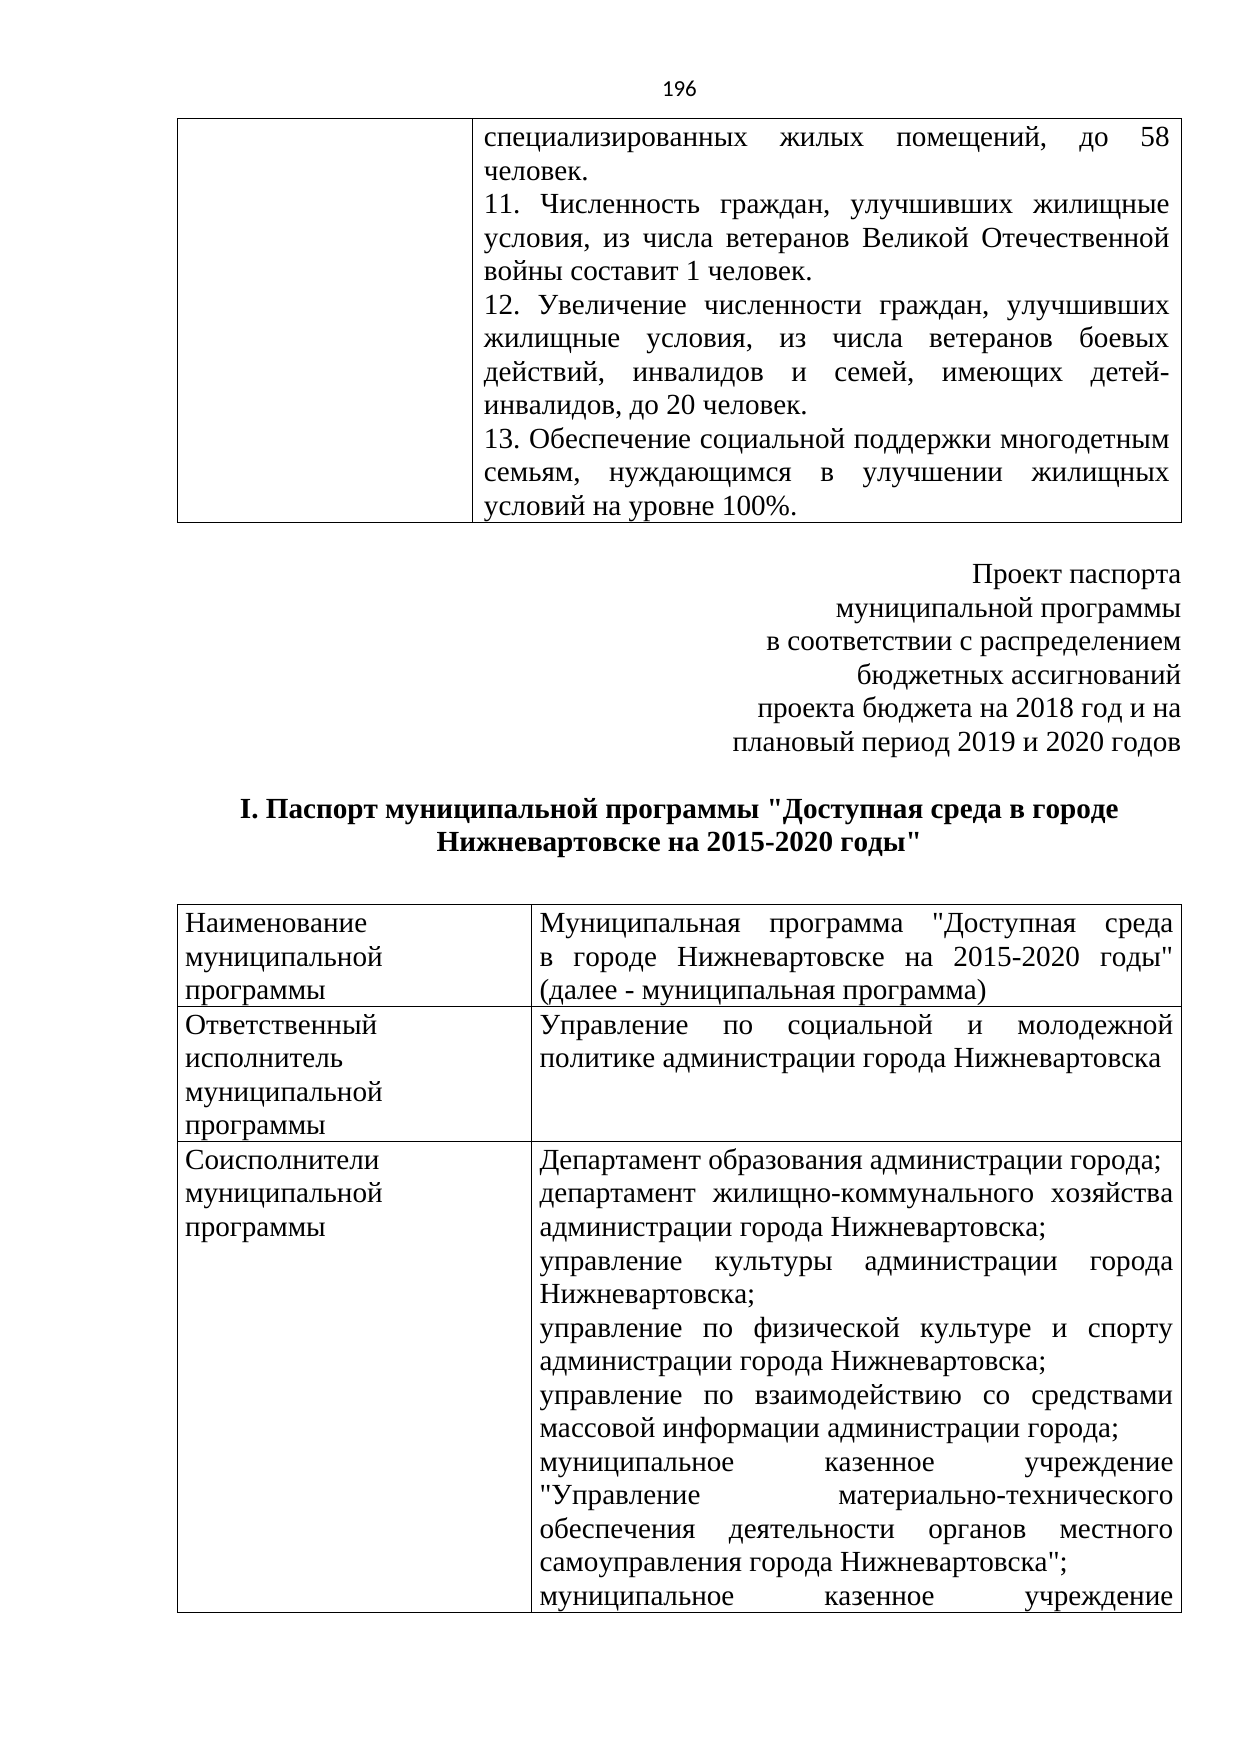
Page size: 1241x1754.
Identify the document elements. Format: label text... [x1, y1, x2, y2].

table_cell Ответственный исполнитель муниципальной программы [178, 1007, 531, 1141]
text бюджетных ассигнований [177, 657, 1181, 690]
table_header Наименование муниципальной программы [178, 905, 531, 1006]
text плановый период 2019 и 2020 годов [177, 724, 1181, 757]
table_cell Управление по социальной и молодежной политике администрации города Нижневартовска [532, 1007, 1181, 1141]
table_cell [532, 1142, 1181, 1612]
table_header Муниципальная программа "Доступная среда в городе Нижневартовске на 2015-2020 годы" (далее - муниципальная программа) [532, 905, 1181, 1006]
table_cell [178, 119, 472, 522]
text проекта бюджета на 2018 год и на [177, 690, 1181, 724]
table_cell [473, 119, 1181, 522]
text Проект паспорта [177, 556, 1181, 590]
text муниципальной программы [177, 590, 1181, 623]
text в соответствии с распределением [177, 623, 1181, 657]
text I. Паспорт муниципальной программы "Доступная среда в городе Нижневартовске на 2015-2020 годы" [177, 791, 1181, 858]
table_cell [178, 1142, 531, 1612]
